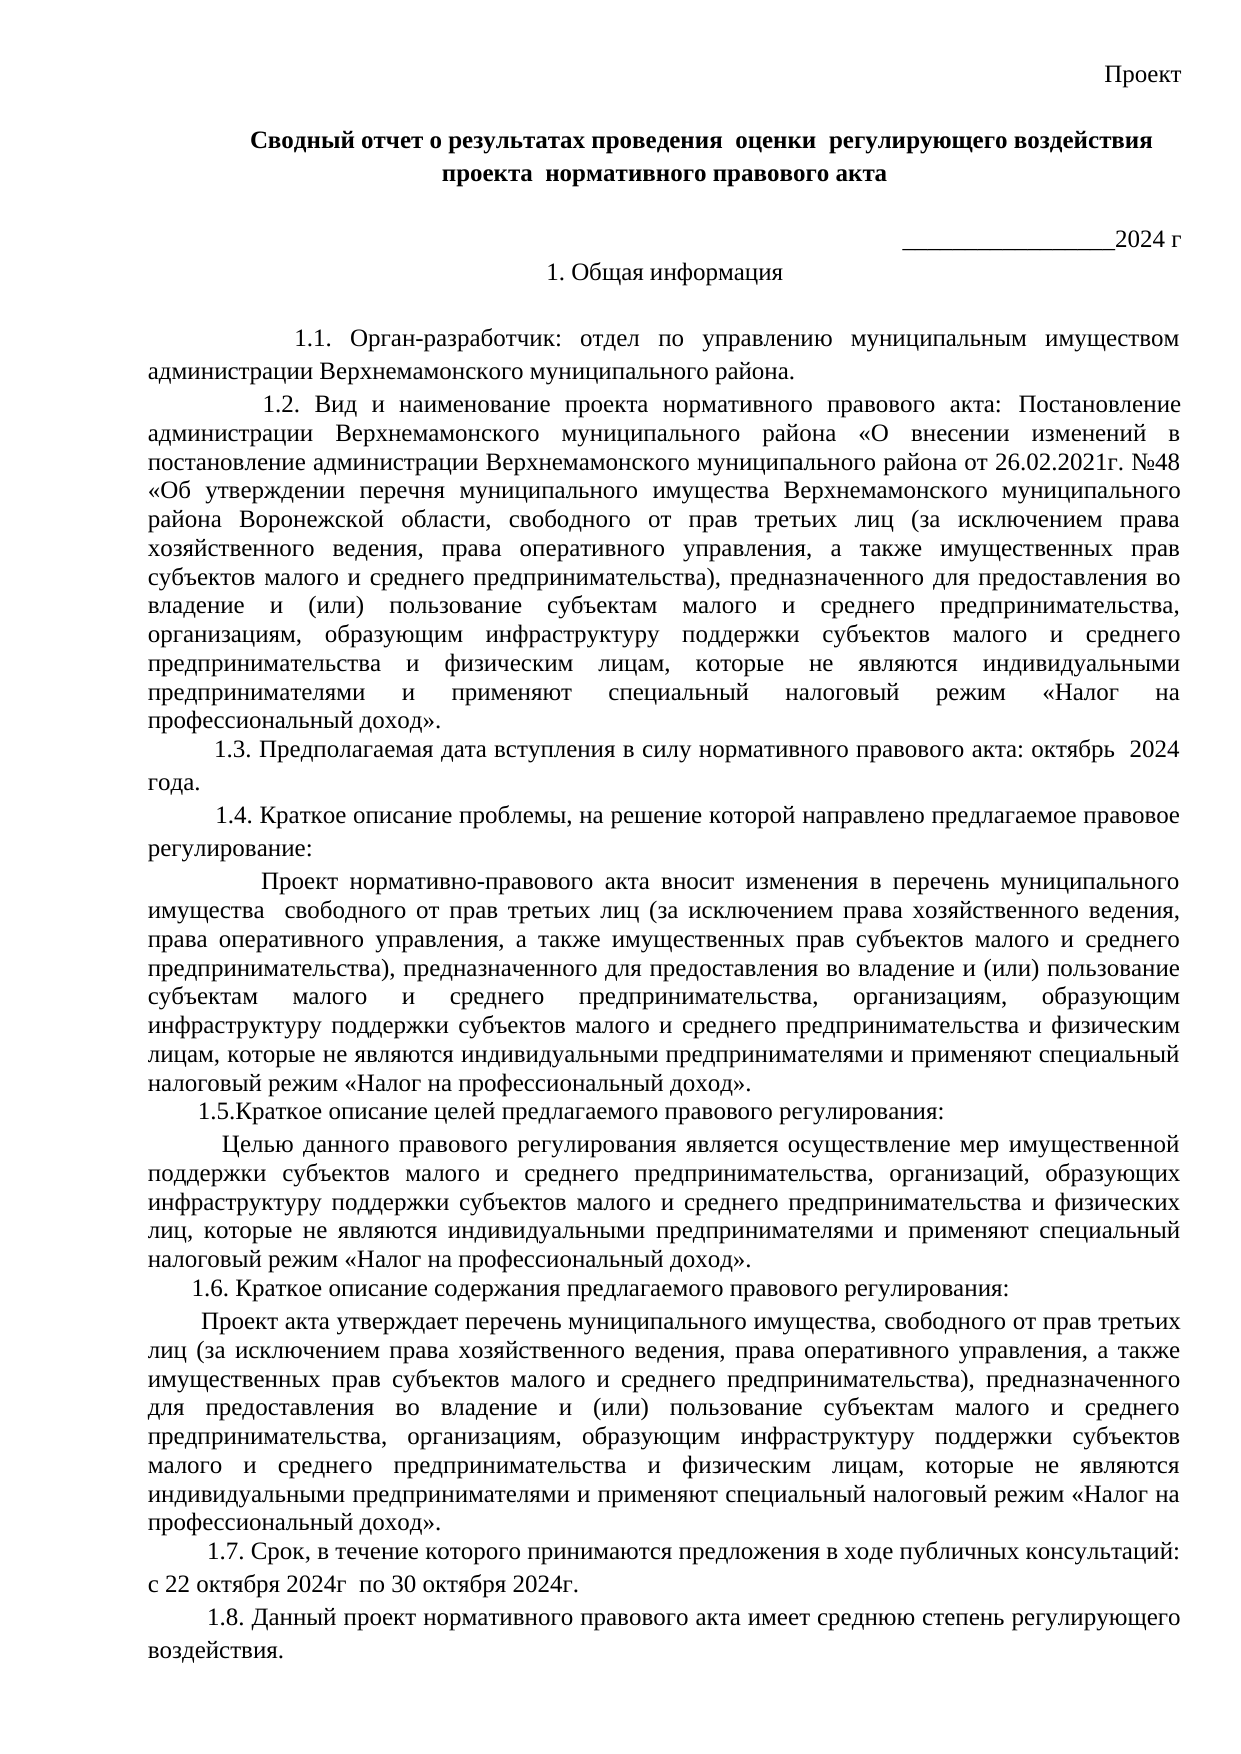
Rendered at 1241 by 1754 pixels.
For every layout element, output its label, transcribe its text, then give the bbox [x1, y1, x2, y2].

text 1.4. Краткое описание проблемы, на решение которой направлено предлагаемое правовое регулирование: [148, 800, 1181, 862]
text Целью данного правового регулирования является осуществление мер имущественной поддержки субъектов малого и среднего предпринимательства, организаций, образующих инфраструктуру поддержки субъектов малого и среднего предпринимательства и физических лиц, которые не являются индивидуальными предпринимателями и применяют специальный налоговый режим «Налог на профессиональный доход». [148, 1129, 1181, 1273]
text Сводный отчет о результатах проведения оценки регулирующего воздействия проекта нормативного правового акта [148, 125, 1181, 187]
text 1.8. Данный проект нормативного правового акта имеет среднюю степень регулирующего воздействия. [148, 1602, 1181, 1664]
text Проект нормативно-правового акта вносит изменения в перечень муниципального имущества свободного от прав третьих лиц (за исключением права хозяйственного ведения, права оперативного управления, а также имущественных прав субъектов малого и среднего предпринимательства), предназначенного для предоставления во владение и (или) пользование субъектам малого и среднего предпринимательства, организациям, образующим инфраструктуру поддержки субъектов малого и среднего предпринимательства и физическим лицам, которые не являются индивидуальными предпринимателями и применяют специальный налоговый режим «Налог на профессиональный доход». [148, 866, 1181, 1096]
text _________________2024 г [148, 224, 1181, 253]
text 1.7. Срок, в течение которого принимаются предложения в ходе публичных консультаций: с 22 октября 2024г по 30 октября 2024г. [148, 1536, 1181, 1598]
text 1.1. Орган-разработчик: отдел по управлению муниципальным имуществом администрации Верхнемамонского муниципального района. [148, 323, 1181, 385]
text 1.6. Краткое описание содержания предлагаемого правового регулирования: [148, 1273, 1181, 1302]
text 1.3. Предполагаемая дата вступления в силу нормативного правового акта: октябрь 2024 года. [148, 734, 1181, 796]
text 1.5.Краткое описание целей предлагаемого правового регулирования: [148, 1096, 1181, 1125]
text 1.2. Вид и наименование проекта нормативного правового акта: Постановление администрации Верхнемамонского муниципального района «О внесении изменений в постановление администрации Верхнемамонского муниципального района от 26.02.2021г. №48 «Об утверждении перечня муниципального имущества Верхнемамонского муниципального района Воронежской области, свободного от прав третьих лиц (за исключением права хозяйственного ведения, права оперативного управления, а также имущественных прав субъектов малого и среднего предпринимательства), предназначенного для предоставления во владение и (или) пользование субъектам малого и среднего предпринимательства, организациям, образующим инфраструктуру поддержки субъектов малого и среднего предпринимательства и физическим лицам, которые не являются индивидуальными предпринимателями и применяют специальный налоговый режим «Налог на профессиональный доход». [148, 389, 1181, 734]
text 1. Общая информация [148, 257, 1181, 286]
text Проект [148, 59, 1181, 88]
text Проект акта утверждает перечень муниципального имущества, свободного от прав третьих лиц (за исключением права хозяйственного ведения, права оперативного управления, а также имущественных прав субъектов малого и среднего предпринимательства), предназначенного для предоставления во владение и (или) пользование субъектам малого и среднего предпринимательства, организациям, образующим инфраструктуру поддержки субъектов малого и среднего предпринимательства и физическим лицам, которые не являются индивидуальными предпринимателями и применяют специальный налоговый режим «Налог на профессиональный доход». [148, 1306, 1181, 1536]
